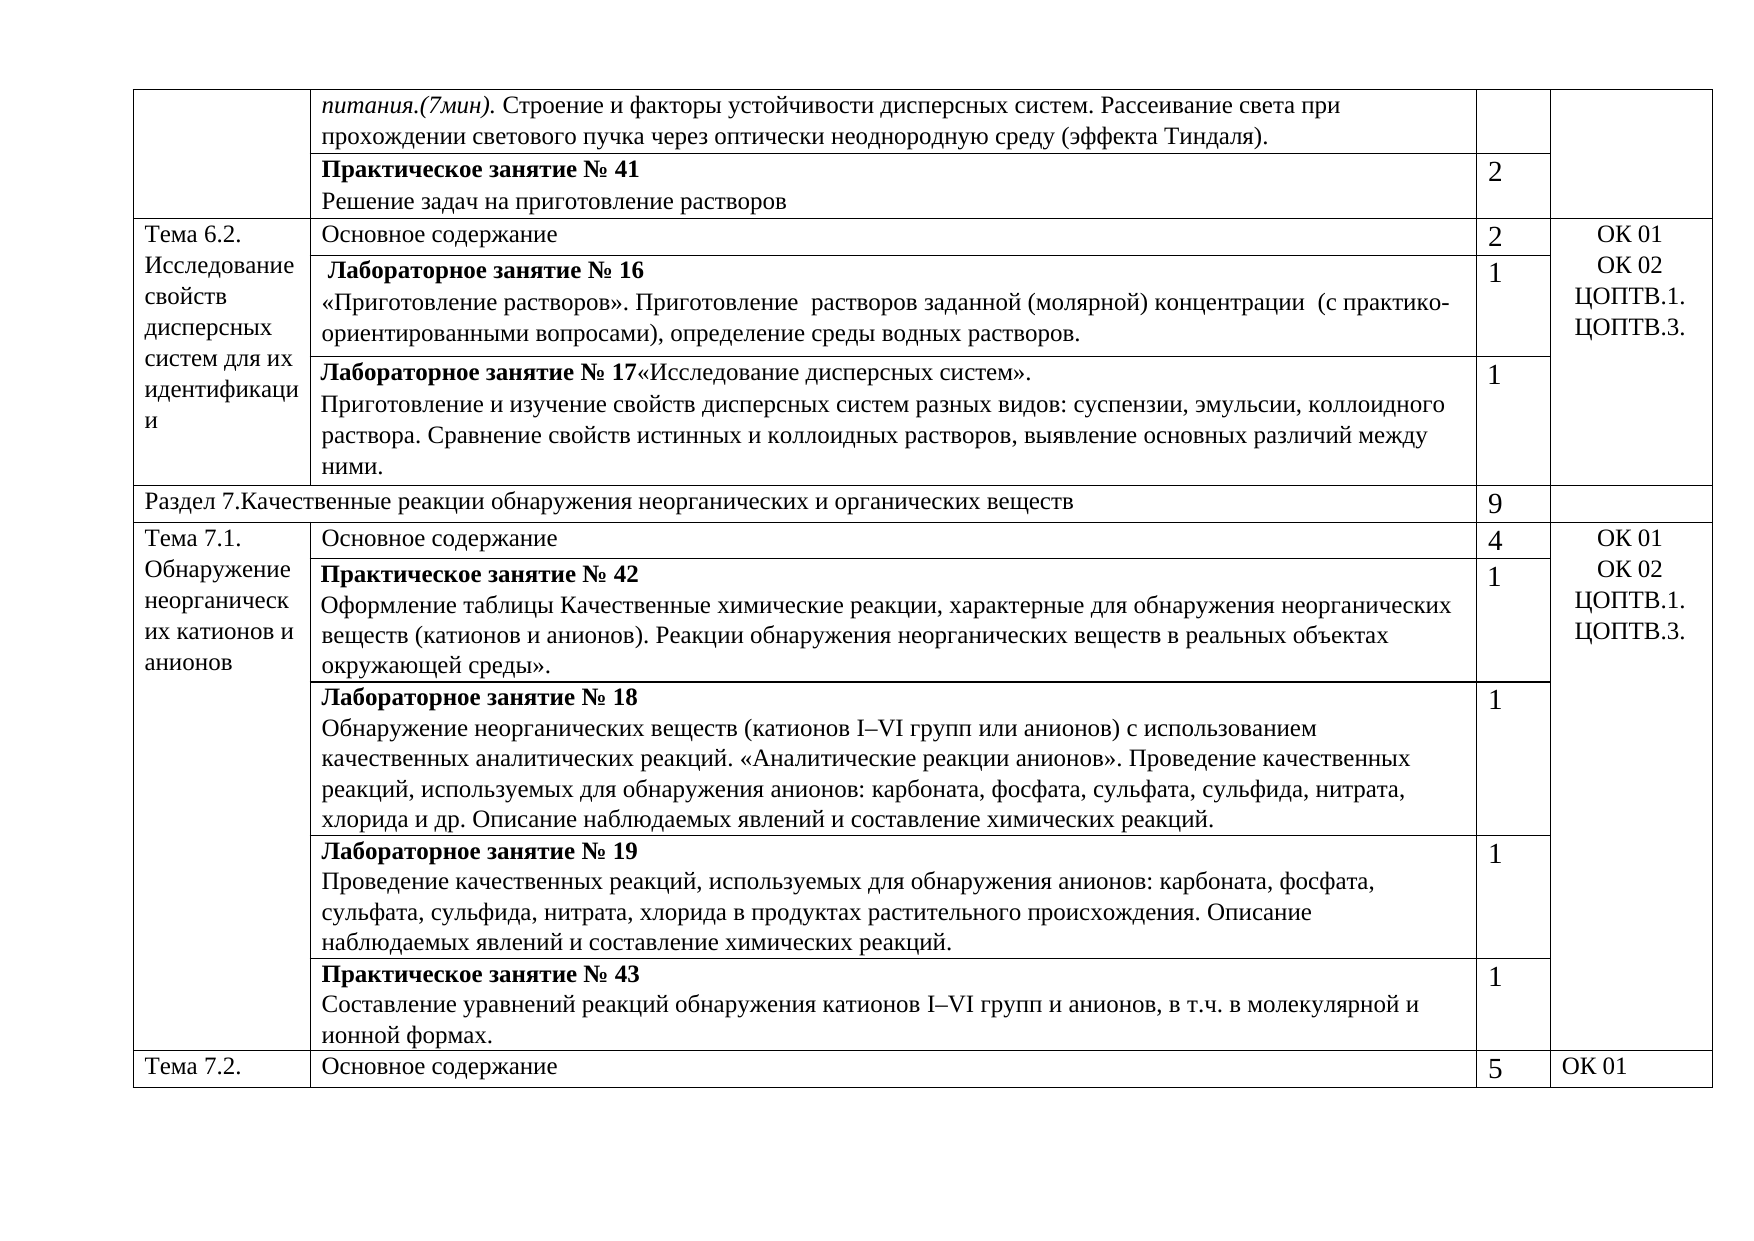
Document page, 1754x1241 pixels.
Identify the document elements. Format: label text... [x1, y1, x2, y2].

table_cell 1 [1477, 90, 1550, 153]
table_cell Тема 7.1. Обнаружение неорганических катионов и анионов [134, 523, 310, 1050]
table_cell 1 [1477, 256, 1550, 356]
table_cell 2 [1477, 154, 1550, 218]
table_cell 1 [1477, 559, 1550, 681]
table_cell Практическое занятие № 41 Решение задач на приготовление растворов [311, 154, 1476, 218]
table_cell Основное содержание [311, 219, 1476, 254]
table_cell Лабораторное занятие № 18 Обнаружение неорганических веществ (катионов I–VI групп или анионов) с использованием качественных аналитических реакций. «Аналитические реакции анионов». Проведение качественных реакций, используемых для обнаружения анионов: карбоната, фосфата, сульфата, сульфида, нитрата, хлорида и др. Описание наблюдаемых явлений и составление химических реакций. [311, 683, 1476, 835]
table_cell Основное содержание [311, 1051, 1476, 1087]
table_cell 4 [1477, 523, 1550, 558]
table_cell 5 [1477, 1051, 1550, 1087]
table_cell 1 [1477, 683, 1550, 835]
table_cell ОК 01 ОК 02 ЦОПТВ.1. ЦОПТВ.3. [1551, 523, 1712, 1050]
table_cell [311, 90, 1476, 153]
table_cell 2 [1477, 219, 1550, 254]
table_cell Лабораторное занятие № 19 Проведение качественных реакций, используемых для обнаружения анионов: карбоната, фосфата, сульфата, сульфида, нитрата, хлорида в продуктах растительного происхождения. Описание наблюдаемых явлений и составление химических реакций. [311, 836, 1476, 958]
table_cell [1551, 486, 1712, 522]
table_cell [1551, 1051, 1712, 1087]
table_cell 1 [1477, 836, 1550, 958]
table_cell Тема 6.2. Исследование свойств дисперсных систем для их идентификации [134, 219, 310, 485]
table_cell 1 [1477, 959, 1550, 1050]
table_cell 9 [1477, 486, 1550, 522]
table_cell ОК 01 ОК 02 ЦОПТВ.1. ЦОПТВ.3. [1551, 219, 1712, 485]
table_cell Лабораторное занятие № 16 «Приготовление растворов». Приготовление растворов заданной (молярной) концентрации (с практико-ориентированными вопросами), определение среды водных растворов. [311, 256, 1476, 356]
table_cell Практическое занятие № 42 Оформление таблицы Качественные химические реакции, характерные для обнаружения неорганических веществ (катионов и анионов). Реакции обнаружения неорганических веществ в реальных объектах окружающей среды». [311, 559, 1476, 681]
table_cell 1 [1477, 357, 1550, 485]
table_cell Практическое занятие № 43 Составление уравнений реакций обнаружения катионов I–VI групп и анионов, в т.ч. в молекулярной и ионной формах. [311, 959, 1476, 1050]
table_cell Лабораторное занятие № 17«Исследование дисперсных систем». Приготовление и изучение свойств дисперсных систем разных видов: суспензии, эмульсии, коллоидного раствора. Сравнение свойств истинных и коллоидных растворов, выявление основных различий между ними. [311, 357, 1476, 485]
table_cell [134, 1051, 310, 1087]
table_cell Основное содержание [311, 523, 1476, 558]
table_cell Раздел 7.Качественные реакции обнаружения неорганических и органических веществ [134, 486, 1476, 522]
